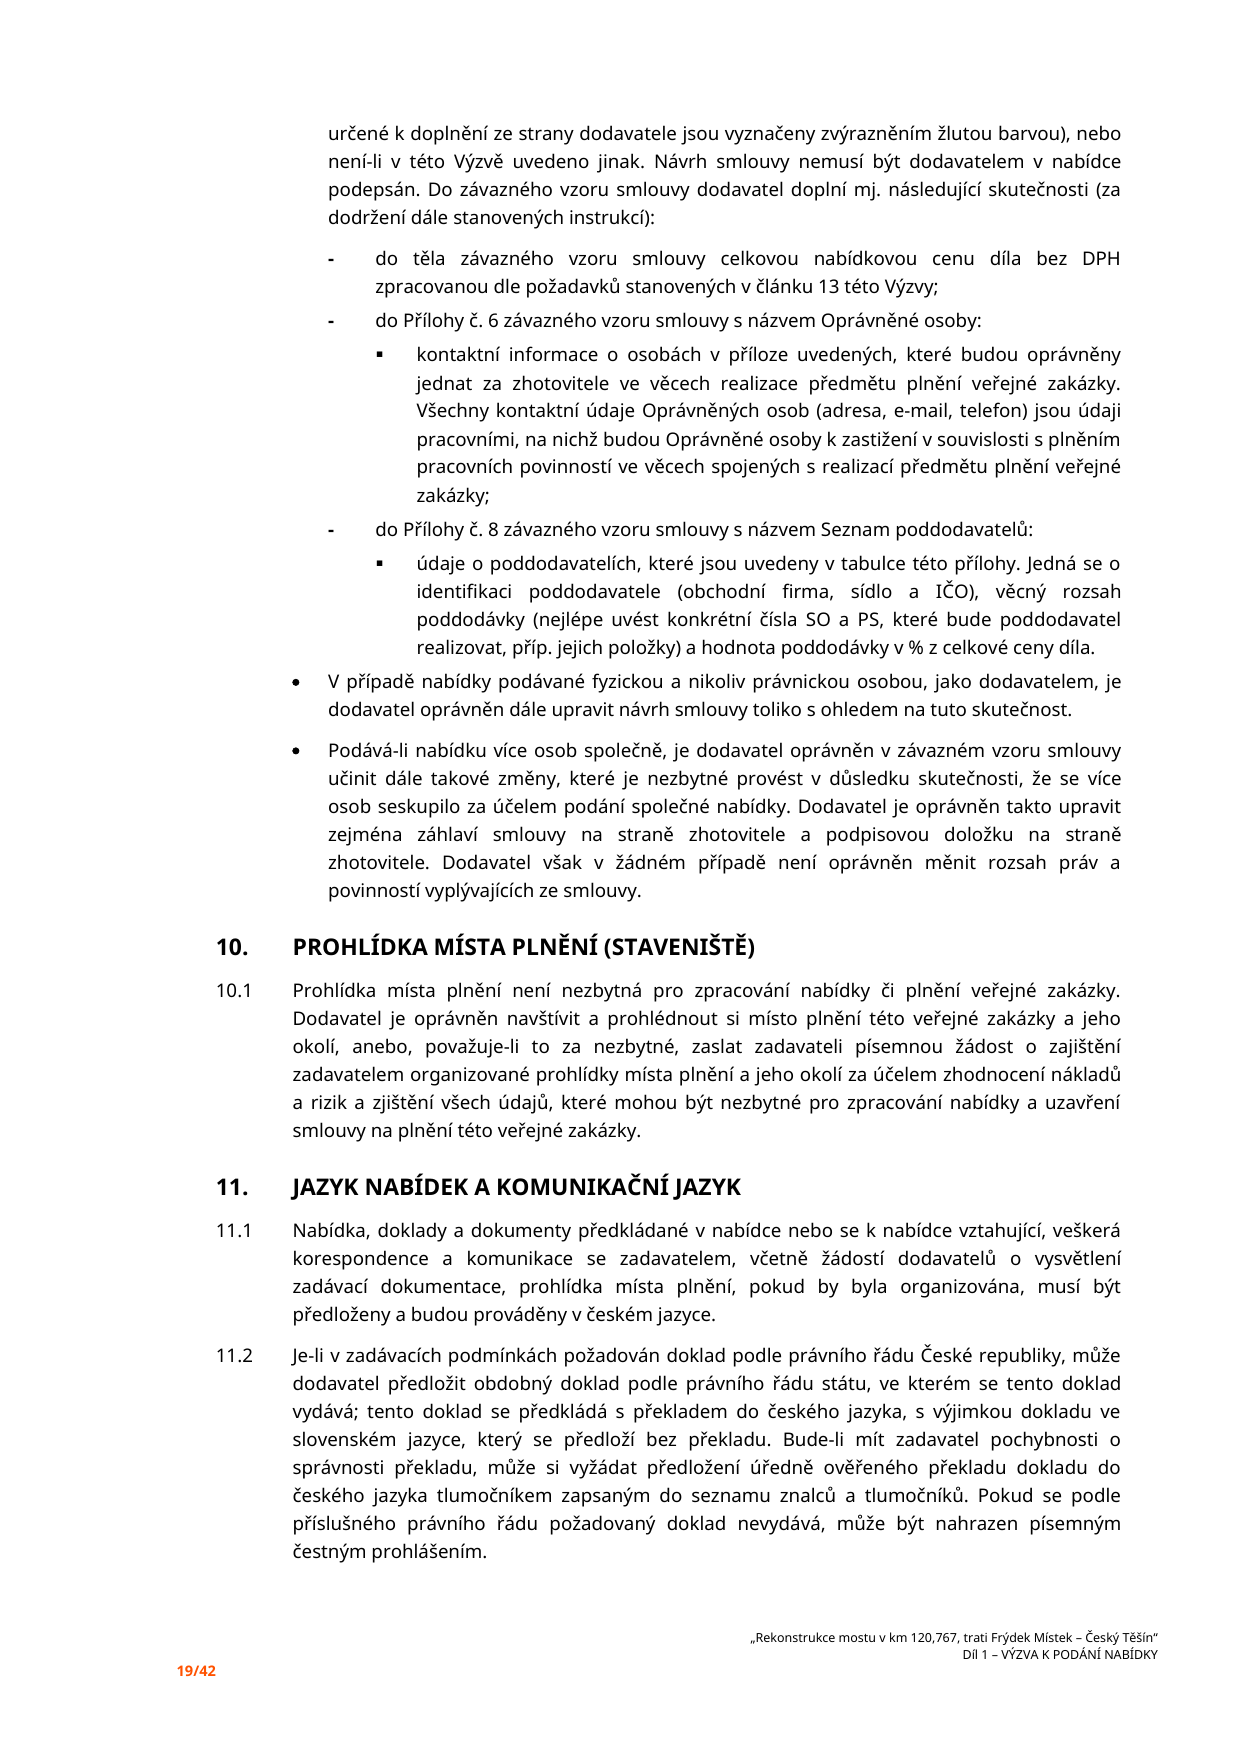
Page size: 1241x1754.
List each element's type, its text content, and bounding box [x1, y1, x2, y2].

text Podává-li nabídku více osob společně, je dodavatel oprávněn v závazném vzoru smlouvy učinit dále takové změny, které je nezbytné provést v důsledku skutečnosti, že se více osob seskupilo za účelem podání společné nabídky. Dodavatel je oprávněn takto upravit zejména záhlaví smlouvy na straně zhotovitele a podpisovou doložku na straně zhotovitele. Dodavatel však v žádném případě není oprávněn měnit rozsah práv a povinností vyplývajících ze smlouvy. [292, 737, 1122, 903]
text kontaktní informace o osobách v příloze uvedených, které budou oprávněny jednat za zhotovitele ve věcech realizace předmětu plnění veřejné zakázky. Všechny kontaktní údaje Oprávněných osob (adresa, e-mail, telefon) jsou údaji pracovními, na nichž budou Oprávněné osoby k zastižení v souvislosti s plněním pracovních povinností ve věcech spojených s realizací předmětu plnění veřejné zakázky; [375, 342, 1122, 507]
text Je-li v zadávacích podmínkách požadován doklad podle právního řádu České republiky, může dodavatel předložit obdobný doklad podle právního řádu státu, ve kterém se tento doklad vydává; tento doklad se předkládá s překladem do českého jazyka, s výjimkou dokladu ve slovenském jazyce, který se předloží bez překladu. Bude-li mít zadavatel pochybnosti o správnosti překladu, může si vyžádat předložení úředně ověřeného překladu dokladu do českého jazyka tlumočníkem zapsaným do seznamu znalců a tlumočníků. Pokud se podle příslušného právního řádu požadovaný doklad nevydává, může být nahrazen písemným čestným prohlášením. [216, 1342, 1122, 1563]
text Nabídka, doklady a dokumenty předkládané v nabídce nebo se k nabídce vztahující, veškerá korespondence a komunikace se zadavatelem, včetně žádostí dodavatelů o vysvětlení zadávací dokumentace, prohlídka místa plnění, pokud by byla organizována, musí být předloženy a budou prováděny v českém jazyce. [216, 1217, 1122, 1327]
text V případě nabídky podávané fyzickou a nikoliv právnickou osobou, jako dodavatelem, je dodavatel oprávněn dále upravit návrh smlouvy toliko s ohledem na tuto skutečnost. [292, 669, 1122, 722]
text do Přílohy č. 8 závazného vzoru smlouvy s názvem Seznam poddodavatelů: [328, 516, 1122, 542]
text do Přílohy č. 6 závazného vzoru smlouvy s názvem Oprávněné osoby: [328, 307, 1122, 333]
text PROHLÍDKA MÍSTA PLNĚNÍ (STAVENIŠTĚ) [216, 930, 1122, 962]
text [292, 121, 1122, 230]
text JAZYK NABÍDEK A KOMUNIKAČNÍ JAZYK [216, 1170, 1122, 1202]
text údaje o poddodavatelích, které jsou uvedeny v tabulce této přílohy. Jedná se o identifikaci poddodavatele (obchodní firma, sídlo a IČO), věcný rozsah poddodávky (nejlépe uvést konkrétní čísla SO a PS, které bude poddodavatel realizovat, příp. jejich položky) a hodnota poddodávky v % z celkové ceny díla. [375, 550, 1122, 660]
text Prohlídka místa plnění není nezbytná pro zpracování nabídky či plnění veřejné zakázky. Dodavatel je oprávněn navštívit a prohlédnout si místo plnění této veřejné zakázky a jeho okolí, anebo, považuje-li to za nezbytné, zaslat zadavateli písemnou žádost o zajištění zadavatelem organizované prohlídky místa plnění a jeho okolí za účelem zhodnocení nákladů a rizik a zjištění všech údajů, které mohou být nezbytné pro zpracování nabídky a uzavření smlouvy na plnění této veřejné zakázky. [216, 977, 1122, 1143]
text do těla závazného vzoru smlouvy celkovou nabídkovou cenu díla bez DPH zpracovanou dle požadavků stanovených v článku 13 této Výzvy; [328, 245, 1122, 299]
